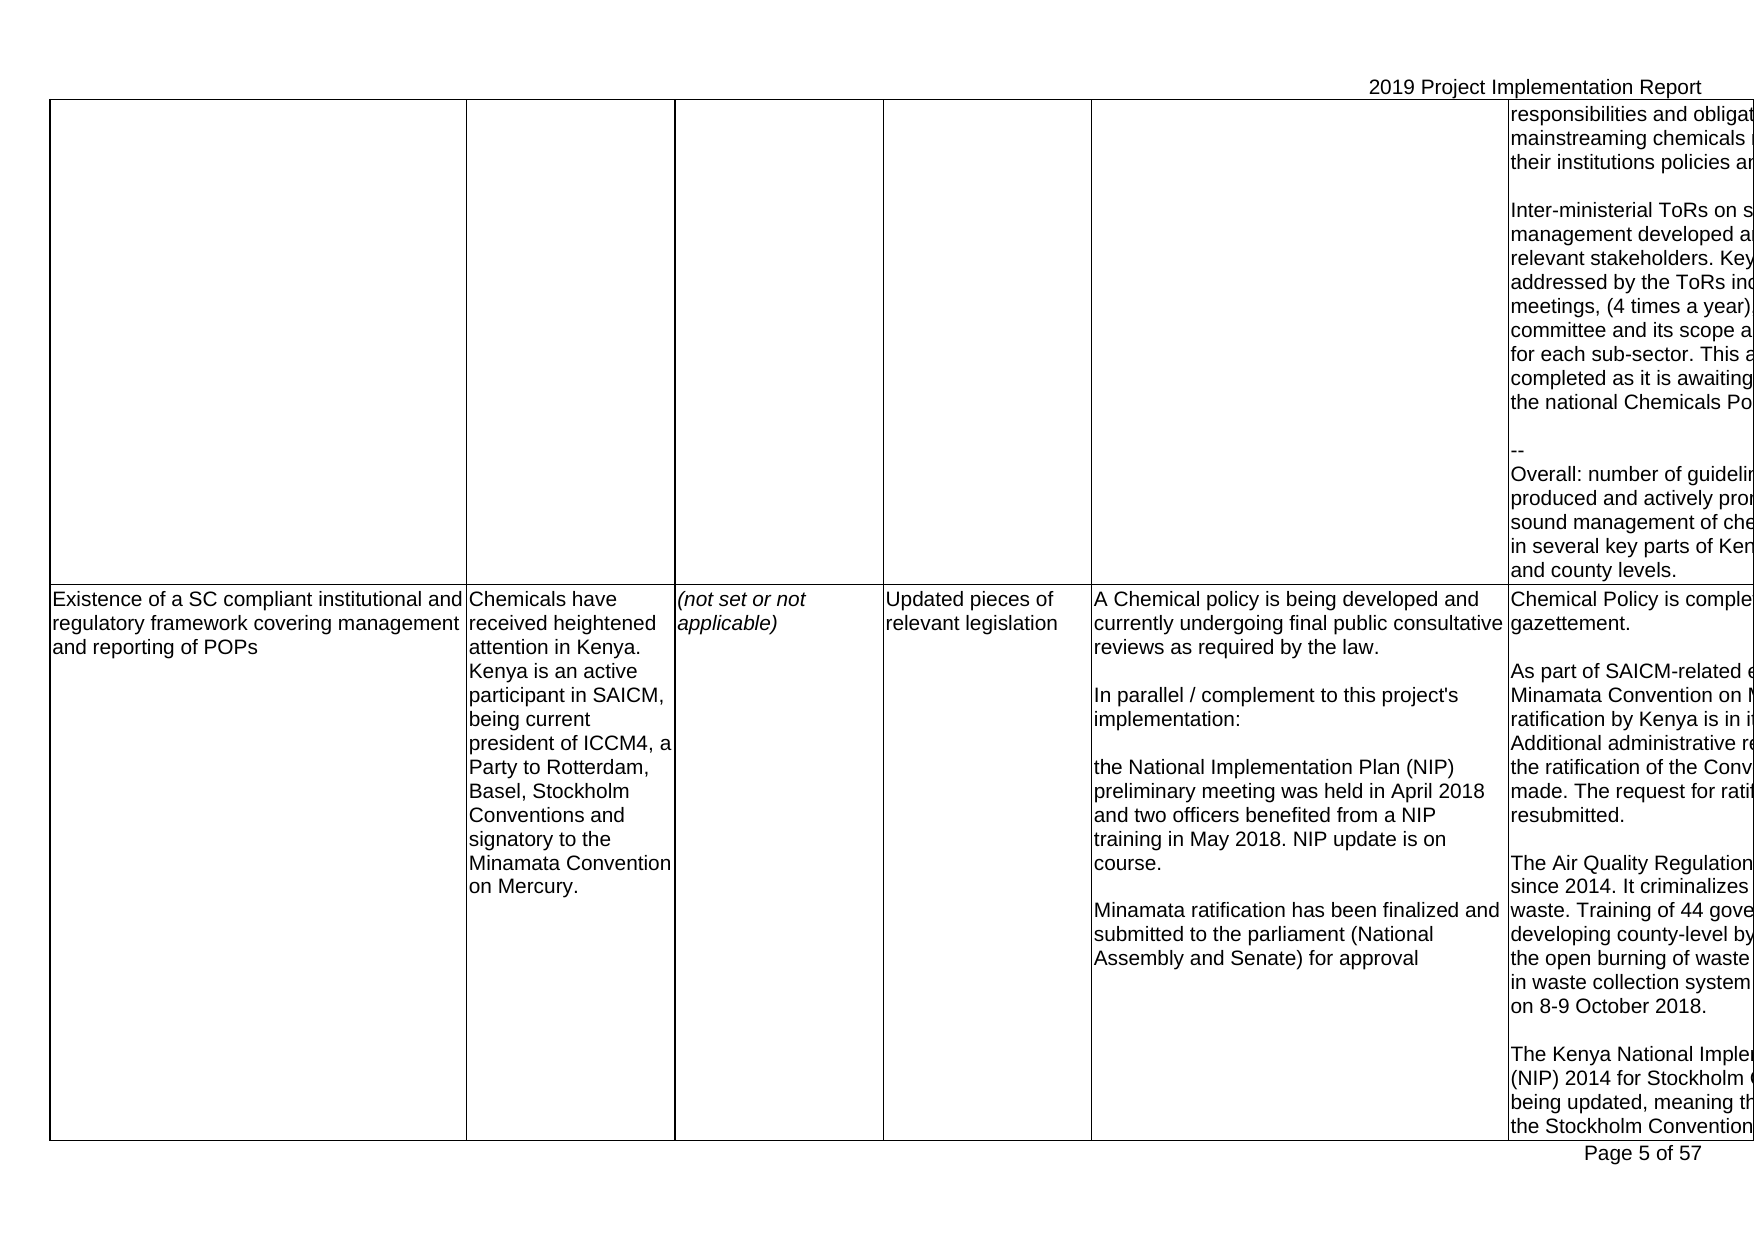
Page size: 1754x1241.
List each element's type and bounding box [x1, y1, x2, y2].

table_cell [884, 585, 1091, 1140]
table_cell [1509, 100, 1753, 583]
table_cell [1092, 585, 1508, 1140]
table_cell [676, 100, 883, 583]
table_cell [51, 585, 466, 1140]
table_cell [467, 585, 674, 1140]
table_cell [51, 100, 466, 583]
table_cell [884, 100, 1091, 583]
table_cell [1092, 100, 1508, 583]
table_cell [467, 100, 674, 583]
table_cell [1509, 585, 1753, 1140]
table_cell [676, 585, 883, 1140]
